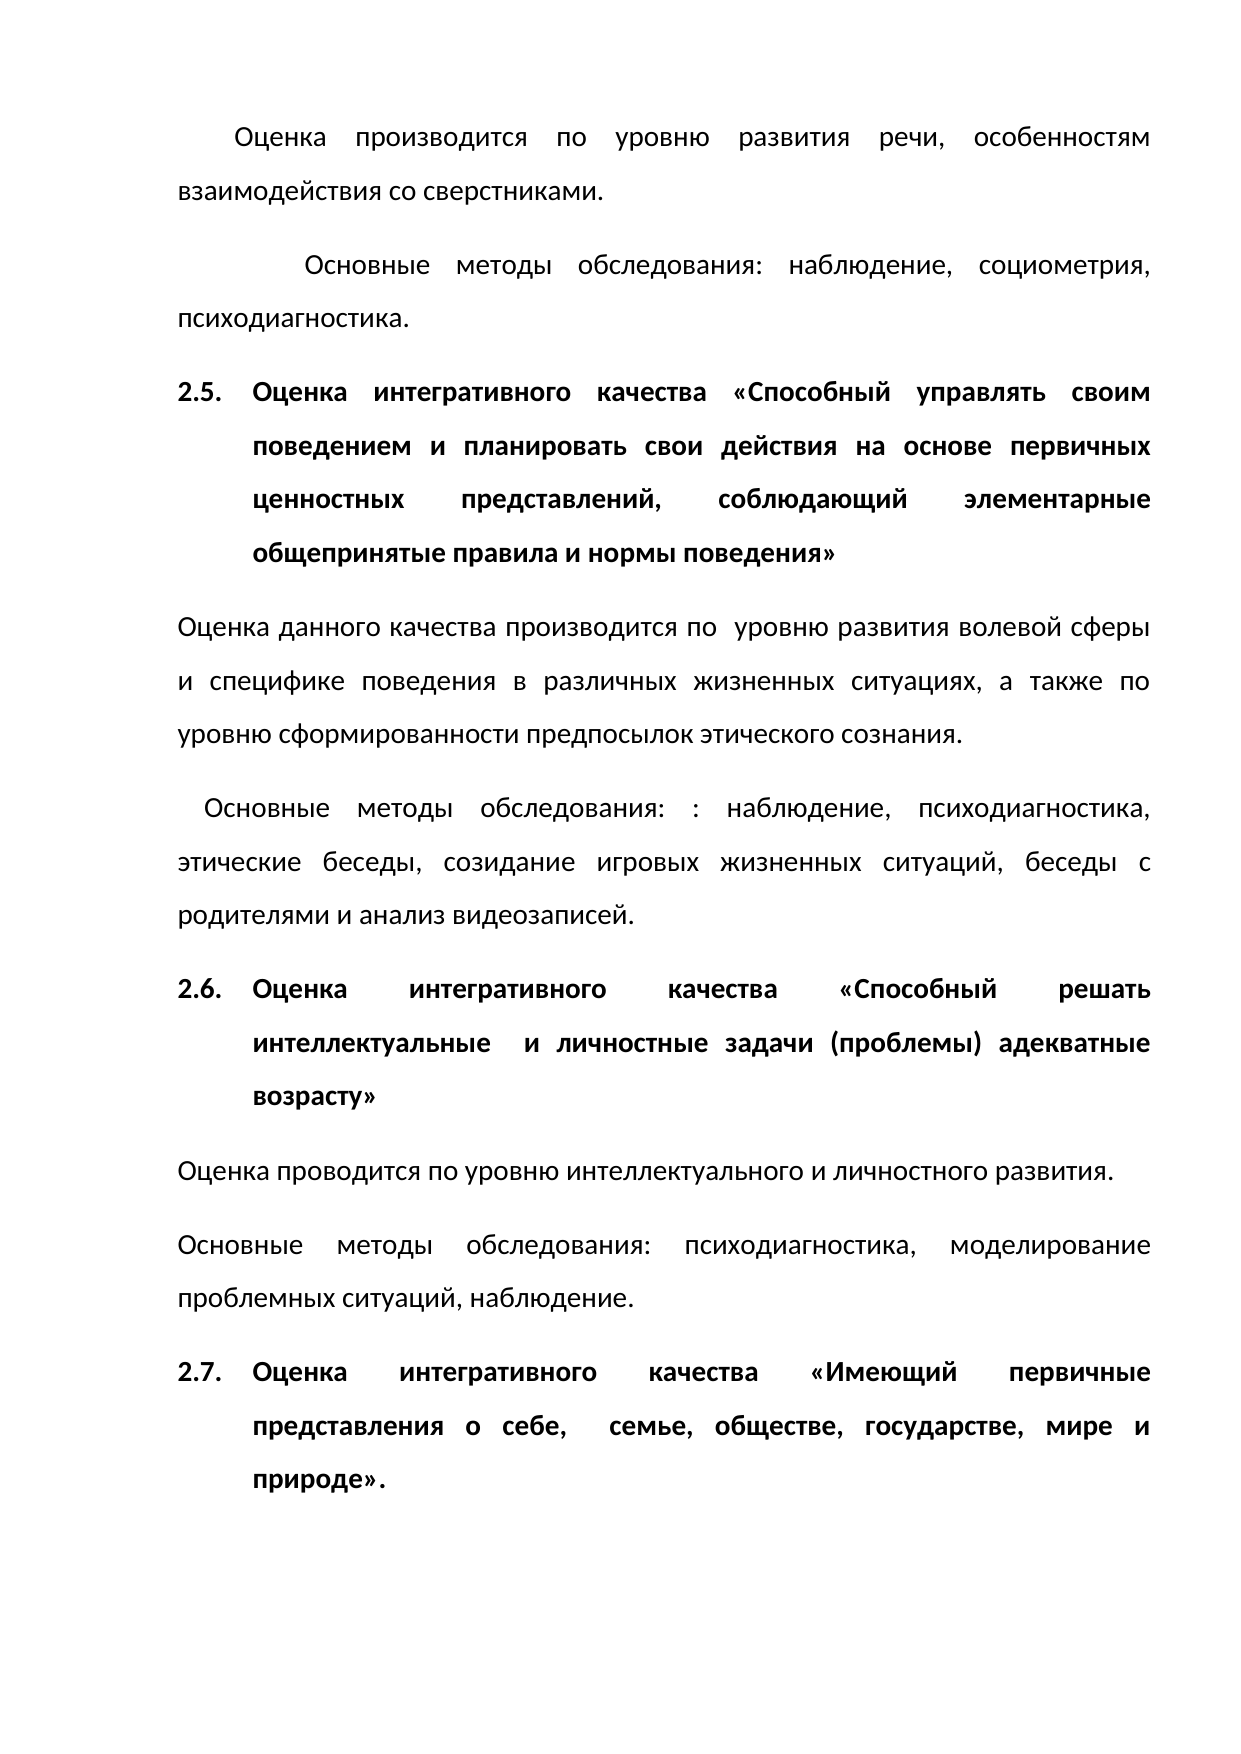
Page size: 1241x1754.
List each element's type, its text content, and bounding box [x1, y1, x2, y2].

list Оценка интегративного качества «Способный решать интеллектуальные и личностные задачи (проблемы) адекватные возрасту» [177, 970, 1152, 1113]
text Оценка производится по уровню развития речи, особенностям взаимодействия со сверстниками. [177, 118, 1152, 207]
text Оценка проводится по уровню интеллектуального и личностного развития. [177, 1152, 1152, 1187]
text Основные методы обследования: психодиагностика, моделирование проблемных ситуаций, наблюдение. [177, 1226, 1152, 1315]
text Основные методы обследования: : наблюдение, психодиагностика, этические беседы, созидание игровых жизненных ситуаций, беседы с родителями и анализ видеозаписей. [177, 789, 1152, 932]
text Основные методы обследования: наблюдение, социометрия, психодиагностика. [177, 246, 1152, 335]
list Оценка интегративного качества «Способный управлять своим поведением и планировать свои действия на основе первичных ценностных представлений, соблюдающий элементарные общепринятые правила и нормы поведения» [177, 373, 1152, 569]
text Оценка данного качества производится по уровню развития волевой сферы и специфике поведения в различных жизненных ситуациях, а также по уровню сформированности предпосылок этического сознания. [177, 608, 1152, 751]
list Оценка интегративного качества «Имеющий первичные представления о себе, семье, обществе, государстве, мире и природе». [177, 1353, 1152, 1496]
